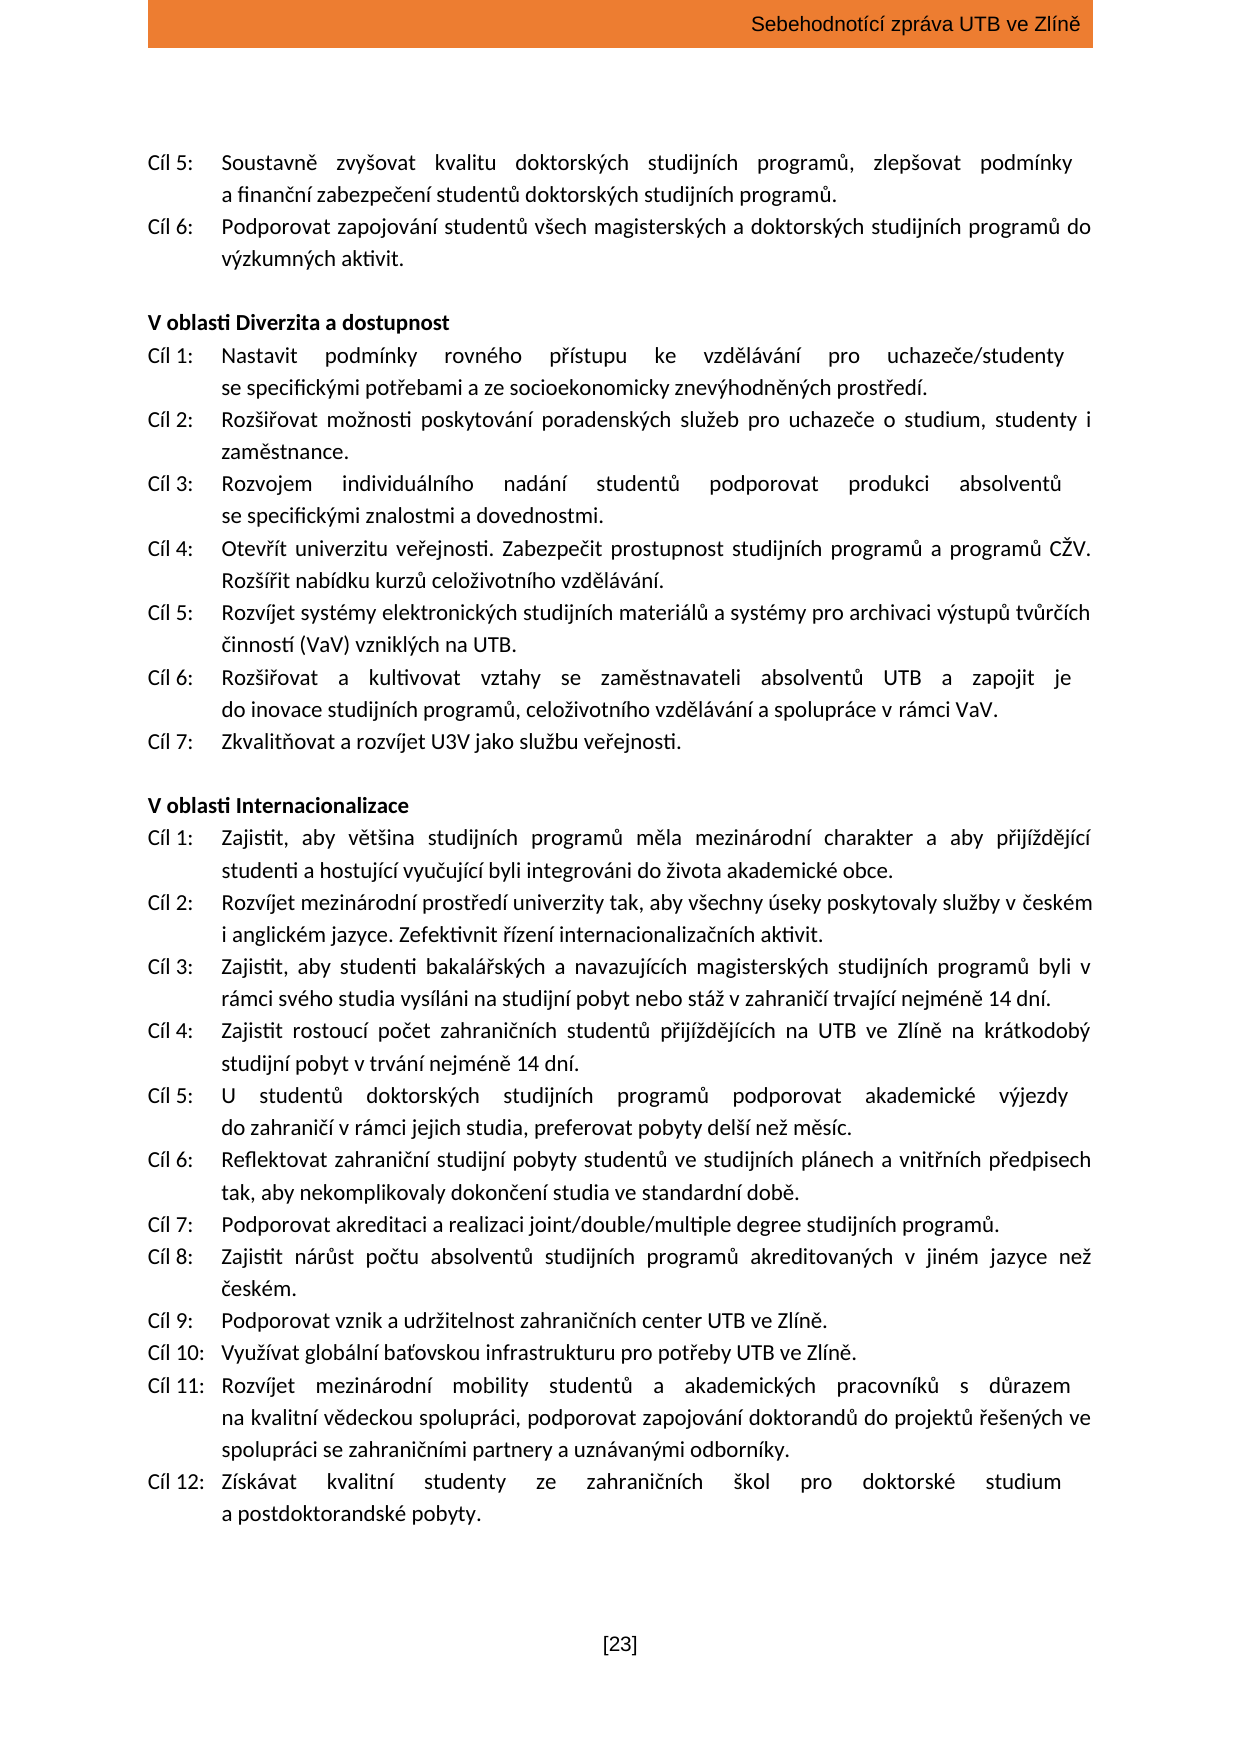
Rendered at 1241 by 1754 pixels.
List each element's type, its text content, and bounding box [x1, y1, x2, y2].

text Cíl 1: Zajistit, aby většina studijních programů měla mezinárodní charakter a aby přijíždějící studenti a hostující vyučující byli integrováni do života akademické obce. [148, 823, 1093, 884]
list Cíl 5: Rozvíjet systémy elektronických studijních materiálů a systémy pro archivaci výstupů tvůrčích činností (VaV) vzniklých na UTB. [148, 598, 1093, 658]
list Cíl 7: Zkvalitňovat a rozvíjet U3V jako službu veřejnosti. [148, 727, 1093, 755]
text Cíl 2: Rozšiřovat možnosti poskytování poradenských služeb pro uchazeče o studium, studenty i zaměstnance. [148, 405, 1093, 465]
text Cíl 9: Podporovat vznik a udržitelnost zahraničních center UTB ve Zlíně. [148, 1306, 1093, 1334]
list Cíl 6: Rozšiřovat a kultivovat vztahy se zaměstnavateli absolventů UTB a zapojit je do inovace studijních programů, celoživotního vzdělávání a spolupráce v rámci VaV. [148, 663, 1093, 723]
text Cíl 10: Využívat globální baťovskou infrastrukturu pro potřeby UTB ve Zlíně. [148, 1338, 1093, 1367]
text Cíl 12: Získávat kvalitní studenty ze zahraničních škol pro doktorské studium a postdoktorandské pobyty. [148, 1467, 1093, 1527]
text Cíl 5: U studentů doktorských studijních programů podporovat akademické výjezdy do zahraničí v rámci jejich studia, preferovat pobyty delší než měsíc. [148, 1081, 1093, 1141]
text Cíl 4: Zajistit rostoucí počet zahraničních studentů přijíždějících na UTB ve Zlíně na krátkodobý studijní pobyt v trvání nejméně 14 dní. [148, 1017, 1093, 1077]
text Cíl 6: Reflektovat zahraniční studijní pobyty studentů ve studijních plánech a vnitřních předpisech tak, aby nekomplikovaly dokončení studia ve standardní době. [148, 1145, 1093, 1206]
list Cíl 5: Soustavně zvyšovat kvalitu doktorských studijních programů, zlepšovat podmínky a finanční zabezpečení studentů doktorských studijních programů. [148, 148, 1093, 208]
text Cíl 3: Zajistit, aby studenti bakalářských a navazujících magisterských studijních programů byli v rámci svého studia vysíláni na studijní pobyt nebo stáž v zahraničí trvající nejméně 14 dní. [148, 952, 1093, 1012]
text Cíl 11: Rozvíjet mezinárodní mobility studentů a akademických pracovníků s důrazem na kvalitní vědeckou spolupráci, podporovat zapojování doktorandů do projektů řešených ve spolupráci se zahraničními partnery a uznávanými odborníky. [148, 1371, 1093, 1463]
text Cíl 8: Zajistit nárůst počtu absolventů studijních programů akreditovaných v jiném jazyce než českém. [148, 1242, 1093, 1302]
text Cíl 2: Rozvíjet mezinárodní prostředí univerzity tak, aby všechny úseky poskytovaly služby v českém i anglickém jazyce. Zefektivnit řízení internacionalizačních aktivit. [148, 888, 1093, 948]
text Cíl 3: Rozvojem individuálního nadání studentů podporovat produkci absolventů se specifickými znalostmi a dovednostmi. [148, 469, 1093, 530]
text Cíl 7: Podporovat akreditaci a realizaci joint/double/multiple degree studijních programů. [148, 1210, 1093, 1238]
subtitle V oblasti Diverzita a dostupnost [148, 308, 1093, 337]
list Cíl 6: Podporovat zapojování studentů všech magisterských a doktorských studijních programů do výzkumných aktivit. [148, 212, 1093, 272]
text Cíl 1: Nastavit podmínky rovného přístupu ke vzdělávání pro uchazeče/studenty se specifickými potřebami a ze socioekonomicky znevýhodněných prostředí. [148, 341, 1093, 401]
subtitle V oblasti Internacionalizace [148, 791, 1093, 819]
text Cíl 4: Otevřít univerzitu veřejnosti. Zabezpečit prostupnost studijních programů a programů CŽV. Rozšířit nabídku kurzů celoživotního vzdělávání. [148, 534, 1093, 594]
